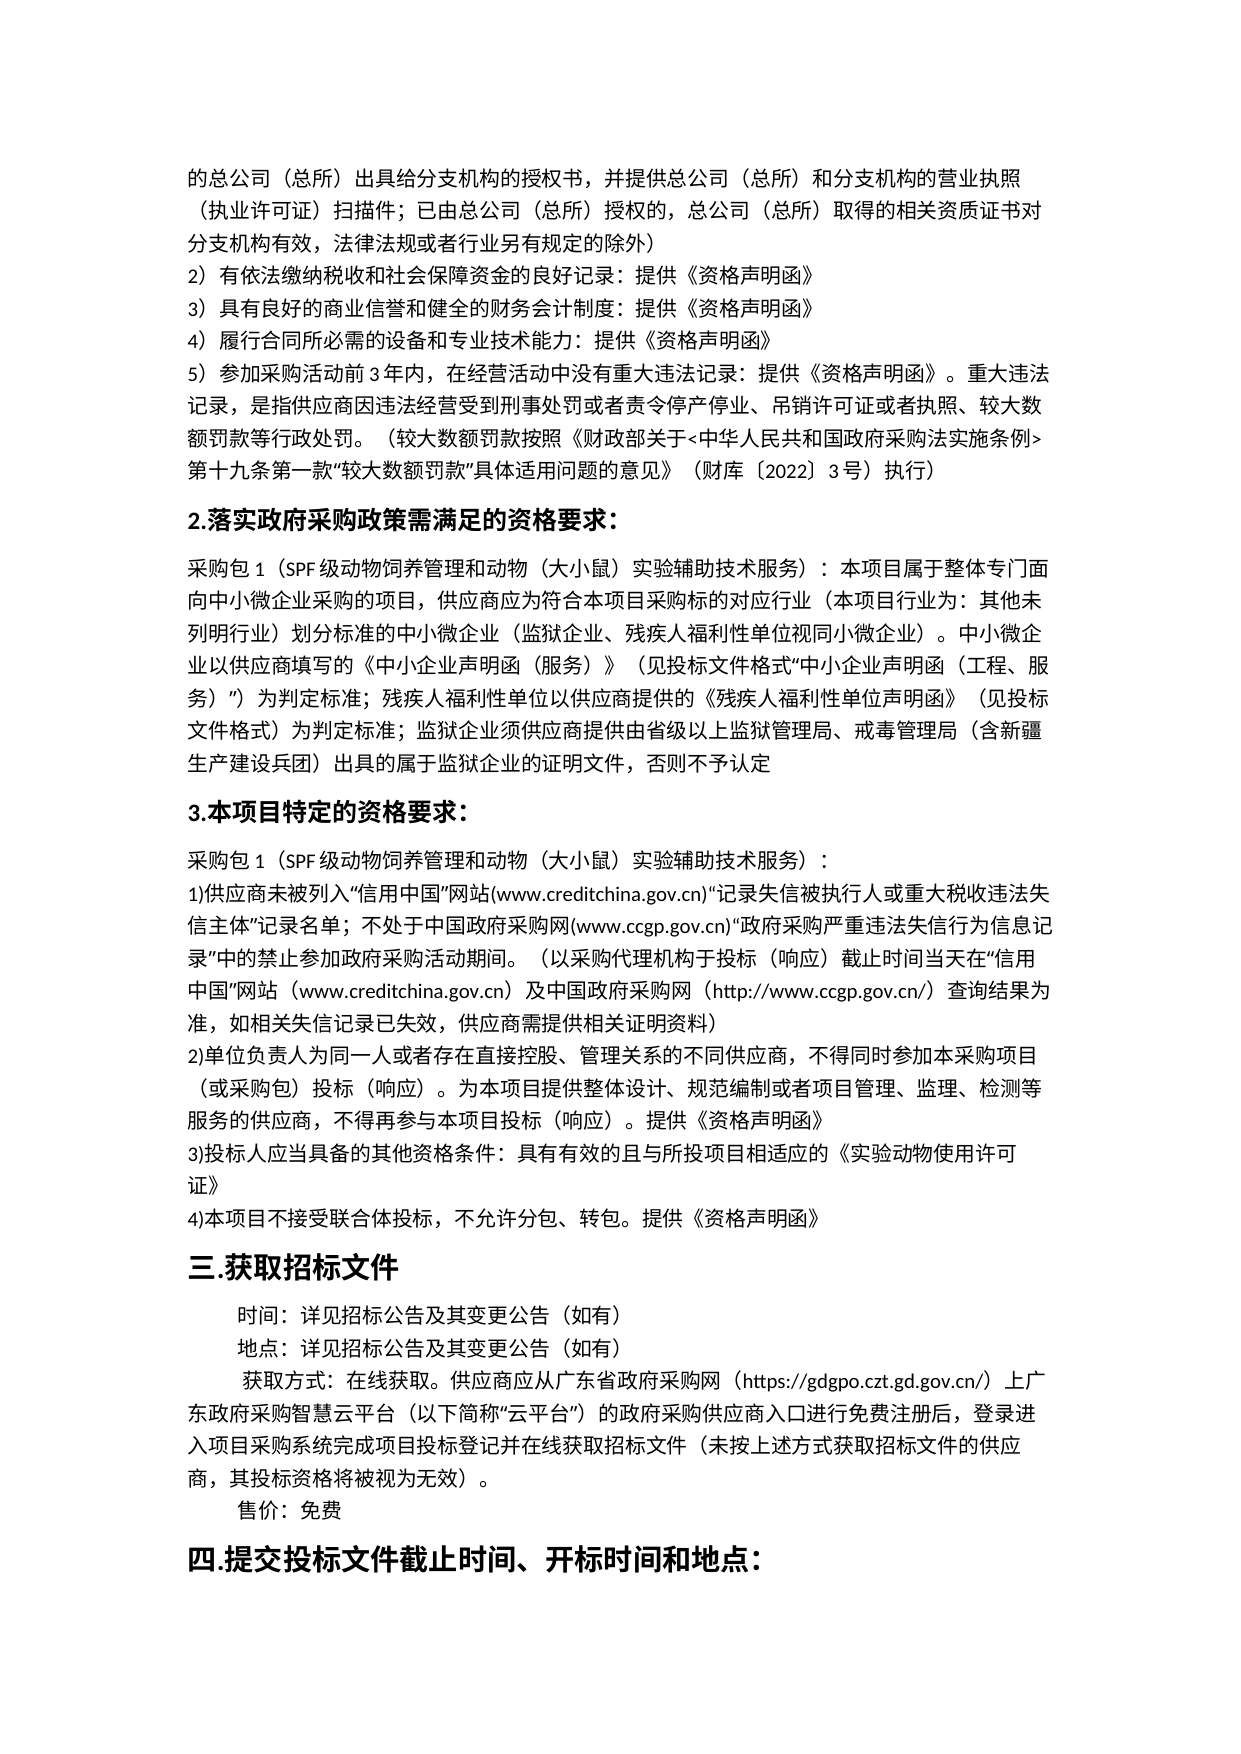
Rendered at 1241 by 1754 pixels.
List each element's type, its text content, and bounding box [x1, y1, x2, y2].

text 2.落实政府采购政策需满足的资格要求： [187, 487, 1053, 552]
text 4)本项目不接受联合体投标，不允许分包、转包。提供《资格声明函》 [187, 1202, 1053, 1234]
text 售价：免费 [187, 1494, 1053, 1527]
text 时间：详见招标公告及其变更公告（如有） [187, 1299, 1053, 1332]
text 4）履行合同所必需的设备和专业技术能力：提供《资格声明函》 [187, 324, 1053, 357]
text 2）有依法缴纳税收和社会保障资金的良好记录：提供《资格声明函》 [187, 259, 1053, 292]
text 采购包1（SPF级动物饲养管理和动物（大小鼠）实验辅助技术服务）： [187, 844, 1053, 877]
text 采购包1（SPF级动物饲养管理和动物（大小鼠）实验辅助技术服务）：本项目属于整体专门面向中小微企业采购的项目，供应商应为符合本项目采购标的对应行业（本项目行业为：其他未列明行业）划分标准的中小微企业（监狱企业、残疾人福利性单位视同小微企业）。中小微企业以供应商填写的《中小企业声明函（服务）》（见投标文件格式“中小企业声明函（工程、服务）”）为判定标准；残疾人福利性单位以供应商提供的《残疾人福利性单位声明函》（见投标文件格式）为判定标准；监狱企业须供应商提供由省级以上监狱管理局、戒毒管理局（含新疆生产建设兵团）出具的属于监狱企业的证明文件，否则不予认定 [187, 552, 1053, 779]
text 三.获取招标文件 [187, 1234, 1053, 1299]
text 3）具有良好的商业信誉和健全的财务会计制度：提供《资格声明函》 [187, 292, 1053, 324]
text 3)投标人应当具备的其他资格条件：具有有效的且与所投项目相适应的《实验动物使用许可证》 [187, 1137, 1053, 1202]
text 2)单位负责人为同一人或者存在直接控股、管理关系的不同供应商，不得同时参加本采购项目（或采购包）投标（响应）。为本项目提供整体设计、规范编制或者项目管理、监理、检测等服务的供应商，不得再参与本项目投标（响应）。提供《资格声明函》 [187, 1039, 1053, 1137]
text 1)供应商未被列入“信用中国”网站(www.creditchina.gov.cn)“记录失信被执行人或重大税收违法失信主体”记录名单；不处于中国政府采购网(www.ccgp.gov.cn)“政府采购严重违法失信行为信息记录”中的禁止参加政府采购活动期间。（以采购代理机构于投标（响应）截止时间当天在“信用中国”网站（www.creditchina.gov.cn）及中国政府采购网（http://www.ccgp.gov.cn/）查询结果为准，如相关失信记录已失效，供应商需提供相关证明资料） [187, 877, 1053, 1039]
text 四.提交投标文件截止时间、开标时间和地点： [187, 1527, 1053, 1592]
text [187, 162, 1053, 259]
text 地点：详见招标公告及其变更公告（如有） [187, 1332, 1053, 1364]
text 3.本项目特定的资格要求： [187, 779, 1053, 844]
text 获取方式：在线获取。供应商应从广东省政府采购网（https://gdgpo.czt.gd.gov.cn/）上广东政府采购智慧云平台（以下简称“云平台”）的政府采购供应商入口进行免费注册后，登录进入项目采购系统完成项目投标登记并在线获取招标文件（未按上述方式获取招标文件的供应商，其投标资格将被视为无效）。 [187, 1364, 1053, 1494]
text 5）参加采购活动前3年内，在经营活动中没有重大违法记录：提供《资格声明函》。重大违法记录，是指供应商因违法经营受到刑事处罚或者责令停产停业、吊销许可证或者执照、较大数额罚款等行政处罚。（较大数额罚款按照《财政部关于<中华人民共和国政府采购法实施条例>第十九条第一款“较大数额罚款”具体适用问题的意见》（财库〔2022〕3号）执行） [187, 357, 1053, 487]
